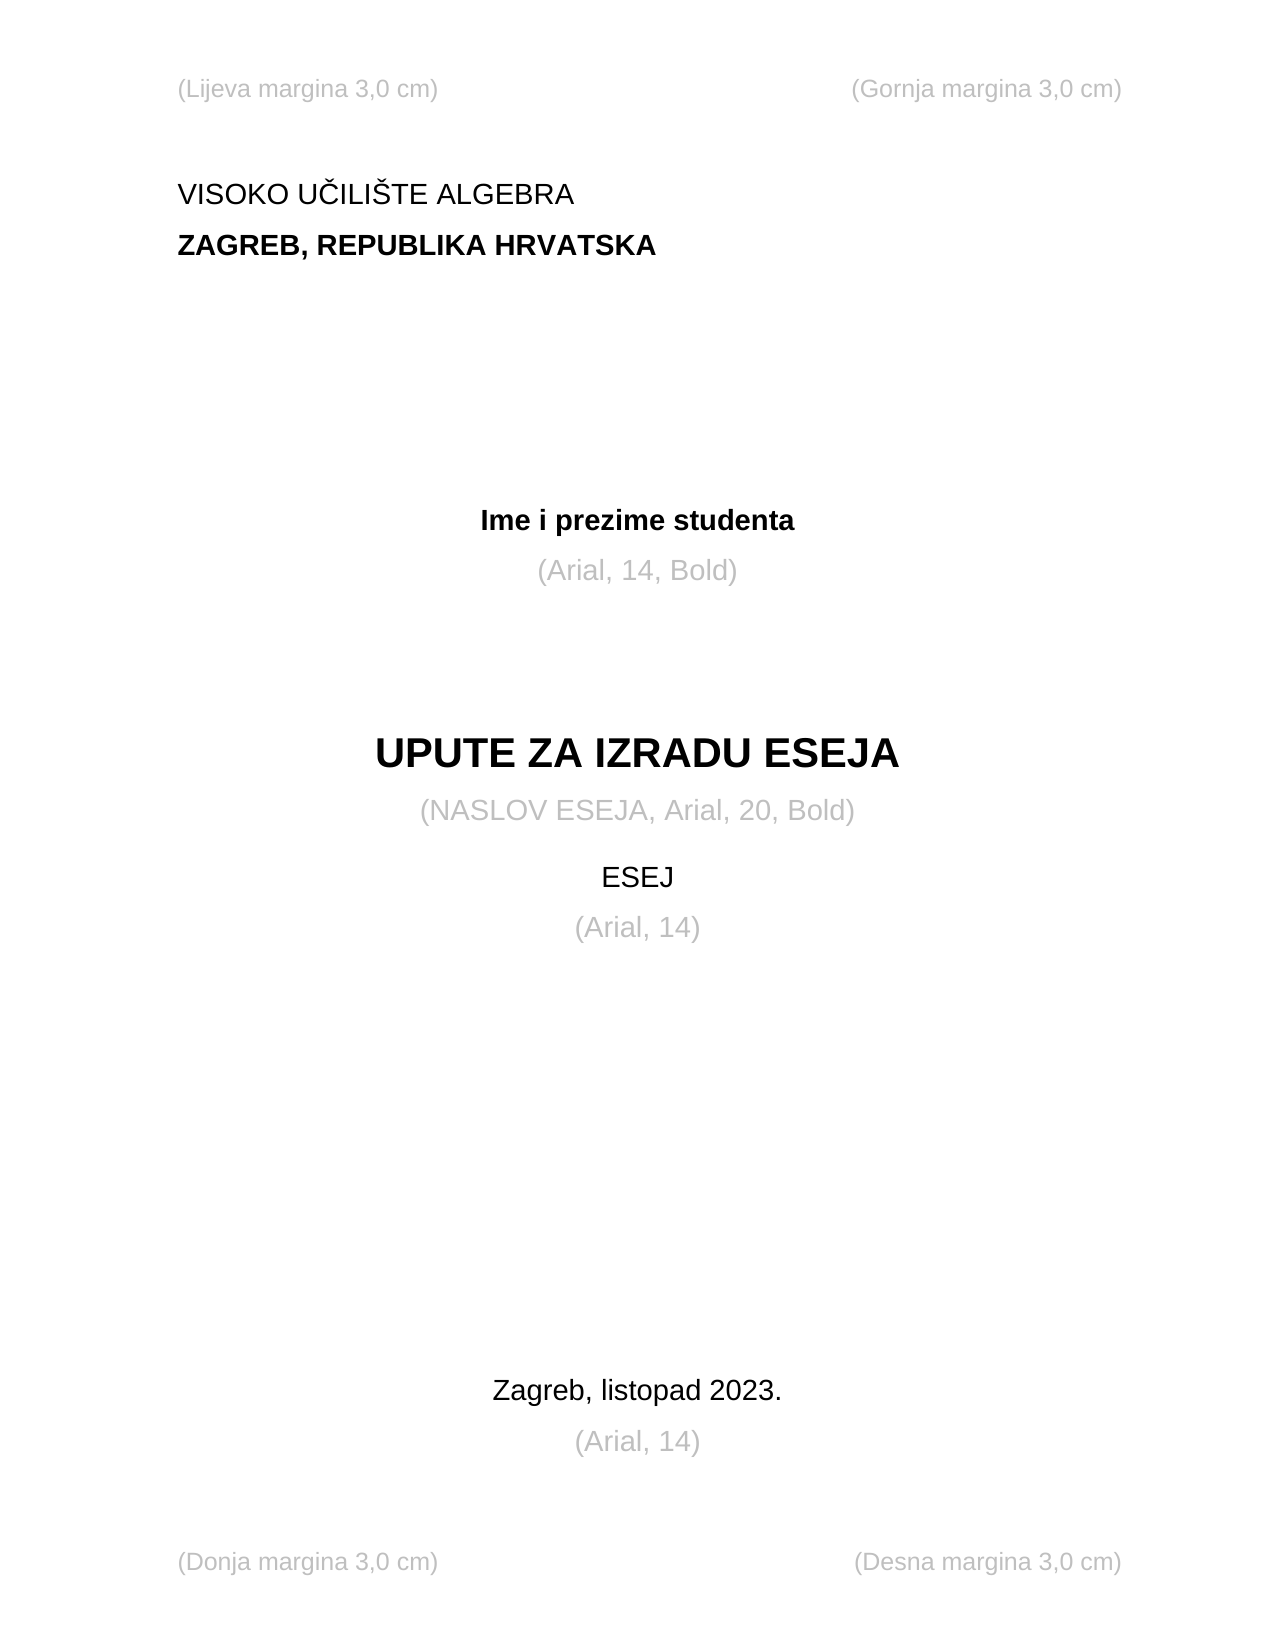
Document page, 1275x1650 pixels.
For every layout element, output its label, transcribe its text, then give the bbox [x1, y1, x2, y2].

text VISOKO UČILIŠTE ALGEBRA ZAGREB, REPUBLIKA HRVATSKA [177, 177, 1098, 261]
text Zagreb, listopad 2023. (Arial, 14) [177, 1373, 1098, 1457]
text UPUTE ZA IZRADU ESEJA (NASLOV ESEJA, Arial, 20, Bold) [177, 728, 1098, 827]
text ESEJ (Arial, 14) [177, 860, 1098, 944]
text Ime i prezime studenta (Arial, 14, Bold) [177, 503, 1098, 587]
